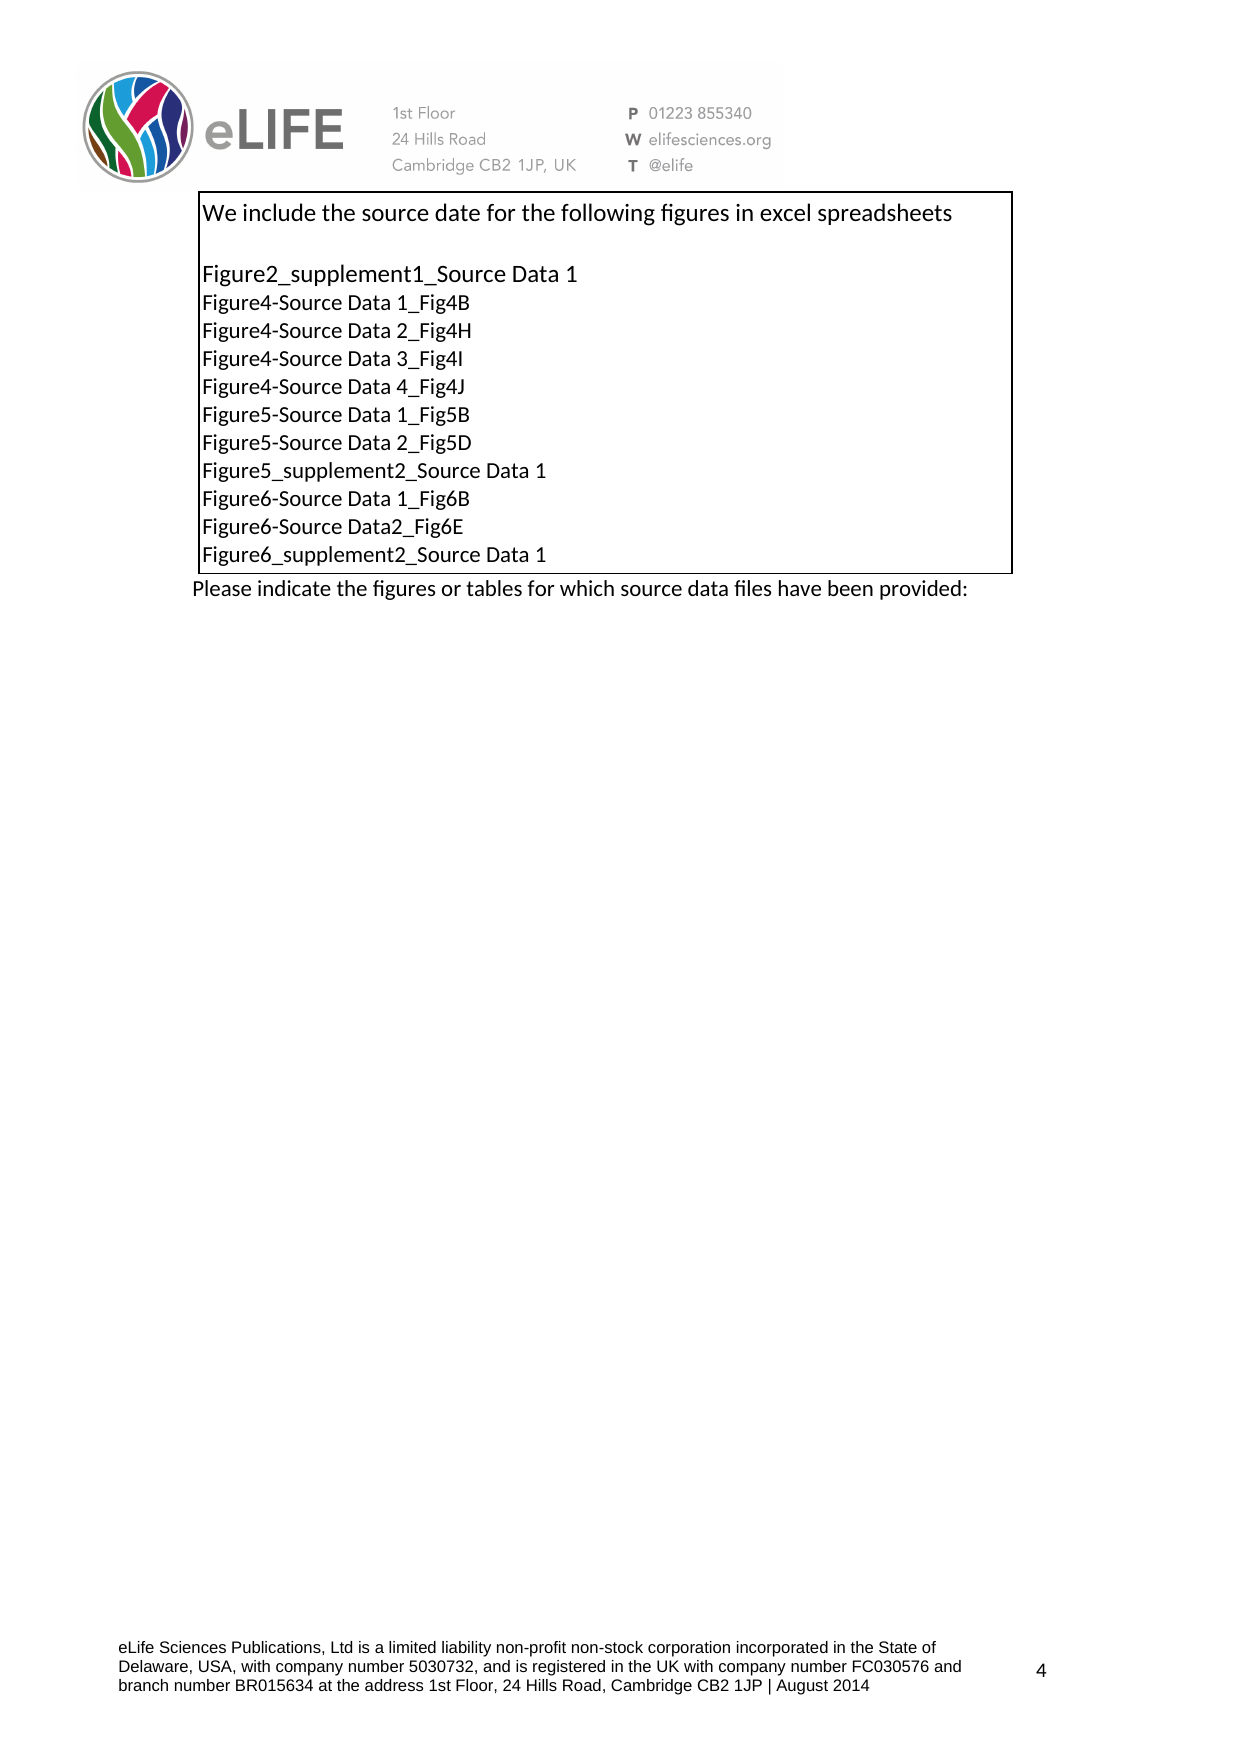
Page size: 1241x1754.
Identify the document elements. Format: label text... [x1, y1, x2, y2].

text Figure5-Source Data 2_Fig5D [202, 428, 1009, 456]
text We include the source date for the following figures in excel spreadsheets [200, 194, 1011, 227]
picture [73, 59, 784, 191]
text Figure6-Source Data 1_Fig6B [202, 484, 1009, 512]
text Figure5_supplement2_Source Data 1 [202, 456, 1009, 484]
text Figure4-Source Data 4_Fig4J [202, 372, 1009, 400]
text Figure4-Source Data 3_Fig4I [202, 344, 1009, 372]
text Figure4-Source Data 1_Fig4B [202, 288, 1009, 316]
text Figure4-Source Data 2_Fig4H [202, 316, 1009, 344]
text Please indicate the figures or tables for which source data files have been provided: [192, 191, 1053, 602]
text Figure2_supplement1_Source Data 1 [202, 258, 1009, 288]
text Figure6-Source Data2_Fig6E [202, 512, 1009, 540]
text Figure6_supplement2_Source Data 1 [200, 540, 1011, 571]
text Figure5-Source Data 1_Fig5B [202, 400, 1009, 428]
